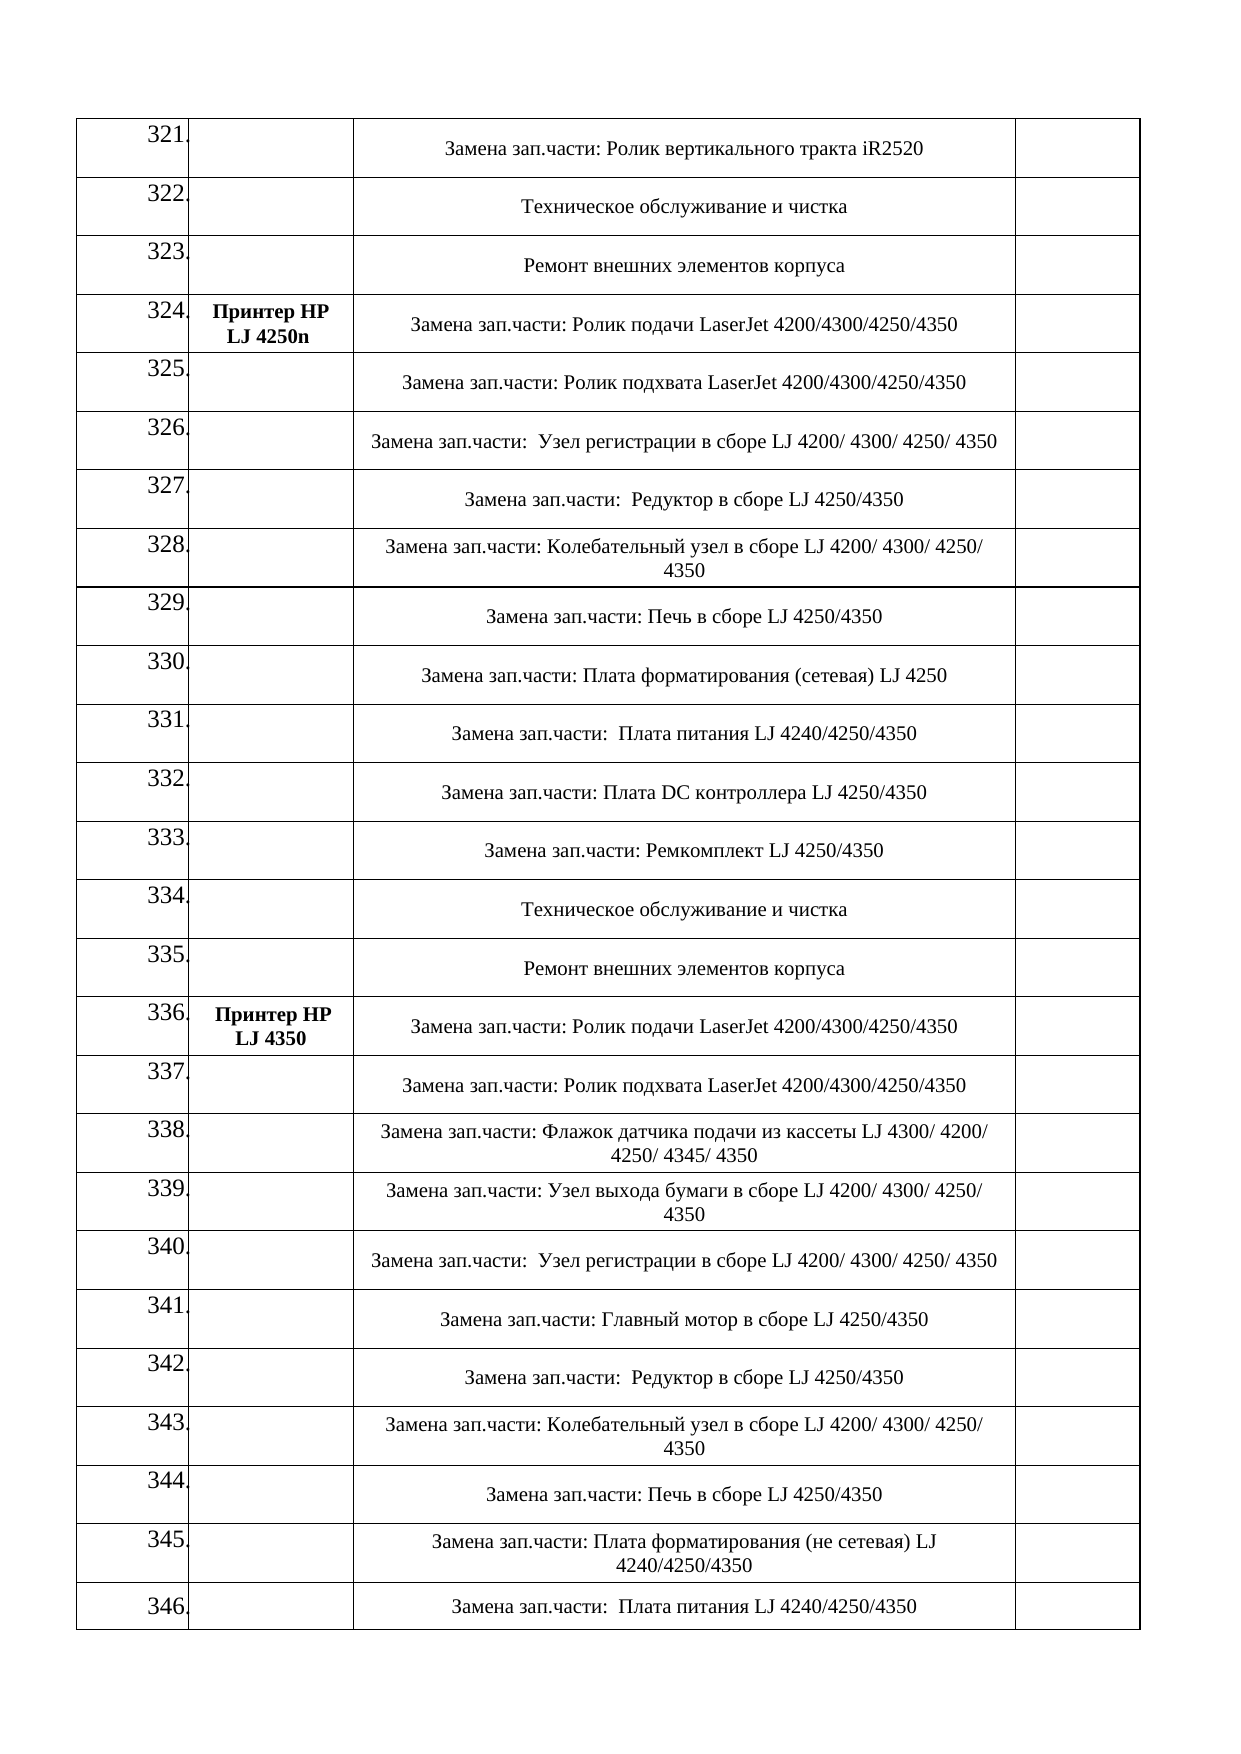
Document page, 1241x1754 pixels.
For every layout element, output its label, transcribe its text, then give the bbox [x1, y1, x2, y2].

table_cell [189, 236, 353, 294]
table_cell Ремонт внешних элементов корпуса [354, 236, 1015, 294]
table_cell Замена зап.части: Ремкомплект LJ 4250/4350 [354, 822, 1015, 879]
table_cell [189, 119, 353, 177]
table_cell [1016, 939, 1139, 996]
table_cell Замена зап.части: Колебательный узел в сборе LJ 4200/ 4300/ 4250/ 4350 [354, 1407, 1015, 1464]
table_cell [189, 880, 353, 938]
table_cell [77, 412, 188, 469]
table_cell [1016, 236, 1139, 294]
table_cell Замена зап.части: Плата питания LJ 4240/4250/4350 [354, 705, 1015, 762]
table_cell [77, 646, 188, 703]
table_cell [1016, 1231, 1139, 1289]
table_cell [1016, 119, 1139, 177]
table_cell [1016, 529, 1139, 586]
table_cell Замена зап.части: Ролик подачи LaserJet 4200/4300/4250/4350 [354, 997, 1015, 1055]
table_cell [77, 295, 188, 352]
table_cell [189, 1056, 353, 1113]
table_cell [77, 939, 188, 996]
table_cell [1016, 1290, 1139, 1347]
table_cell Замена зап.части: Узел выхода бумаги в сборе LJ 4200/ 4300/ 4250/ 4350 [354, 1173, 1015, 1230]
table_cell Ремонт внешних элементов корпуса [354, 939, 1015, 996]
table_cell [354, 1583, 1015, 1629]
table_cell [189, 1407, 353, 1464]
table_cell [1016, 295, 1139, 352]
table_cell Замена зап.части: Плата форматирования (сетевая) LJ 4250 [354, 646, 1015, 703]
table_cell [189, 822, 353, 879]
table_cell Замена зап.части: Редуктор в сборе LJ 4250/4350 [354, 1349, 1015, 1406]
table_cell [77, 353, 188, 411]
table_cell [1016, 1173, 1139, 1230]
table_cell [1016, 412, 1139, 469]
table_cell Принтер HP LJ 4350 [189, 997, 353, 1055]
table_cell Замена зап.части: Плата DC контроллера LJ 4250/4350 [354, 763, 1015, 821]
table_cell [77, 1290, 188, 1347]
table_cell [77, 178, 188, 235]
table_cell Замена зап.части: Ролик вертикального тракта iR2520 [354, 119, 1015, 177]
table_cell [77, 529, 188, 586]
table_cell [77, 1173, 188, 1230]
table_cell Замена зап.части: Ролик подхвата LaserJet 4200/4300/4250/4350 [354, 353, 1015, 411]
table_cell [1016, 1056, 1139, 1113]
table_cell [189, 529, 353, 586]
table_cell [77, 1349, 188, 1406]
table_cell [189, 470, 353, 528]
table_cell [1016, 1466, 1139, 1523]
table_cell [1016, 1524, 1139, 1582]
table_cell [1016, 1349, 1139, 1406]
table_cell [1016, 822, 1139, 879]
table_cell [189, 646, 353, 703]
table_cell [77, 822, 188, 879]
table_cell [77, 1583, 188, 1629]
table_cell Замена зап.части: Ролик подхвата LaserJet 4200/4300/4250/4350 [354, 1056, 1015, 1113]
table_cell [189, 588, 353, 645]
table_cell [77, 880, 188, 938]
table_cell [77, 705, 188, 762]
table_cell [189, 705, 353, 762]
table_cell [1016, 178, 1139, 235]
table_cell [77, 236, 188, 294]
table_cell [1016, 880, 1139, 938]
table_cell [1016, 588, 1139, 645]
table_cell [77, 1466, 188, 1523]
table_cell [189, 1290, 353, 1347]
table_cell Замена зап.части: Флажок датчика подачи из кассеты LJ 4300/ 4200/ 4250/ 4345/ 4350 [354, 1114, 1015, 1172]
table_cell Техническое обслуживание и чистка [354, 178, 1015, 235]
table_cell [189, 412, 353, 469]
table_cell [1016, 705, 1139, 762]
table_cell Замена зап.части: Плата форматирования (не сетевая) LJ 4240/4250/4350 [354, 1524, 1015, 1582]
table_cell [189, 353, 353, 411]
table_cell [189, 1524, 353, 1582]
table_cell [77, 1231, 188, 1289]
table_cell [189, 1114, 353, 1172]
table_cell [77, 763, 188, 821]
table_cell [189, 763, 353, 821]
table_cell Замена зап.части: Редуктор в сборе LJ 4250/4350 [354, 470, 1015, 528]
table_cell [77, 1407, 188, 1464]
table_cell Замена зап.части: Печь в сборе LJ 4250/4350 [354, 1466, 1015, 1523]
table_cell [77, 470, 188, 528]
table_cell [1016, 1114, 1139, 1172]
table_cell Замена зап.части: Главный мотор в сборе LJ 4250/4350 [354, 1290, 1015, 1347]
table_cell [189, 1349, 353, 1406]
table_cell [77, 119, 188, 177]
table_cell [1016, 646, 1139, 703]
table_cell [189, 1173, 353, 1230]
table_cell Замена зап.части: Печь в сборе LJ 4250/4350 [354, 588, 1015, 645]
table_cell [77, 588, 188, 645]
table_cell Замена зап.части: Узел регистрации в сборе LJ 4200/ 4300/ 4250/ 4350 [354, 412, 1015, 469]
table_cell [77, 997, 188, 1055]
table_cell [189, 1583, 353, 1629]
table_cell [189, 178, 353, 235]
table_cell [77, 1524, 188, 1582]
table_cell Замена зап.части: Ролик подачи LaserJet 4200/4300/4250/4350 [354, 295, 1015, 352]
table_cell [1016, 1583, 1139, 1629]
table_cell [1016, 763, 1139, 821]
table_cell [1016, 997, 1139, 1055]
table_cell Замена зап.части: Узел регистрации в сборе LJ 4200/ 4300/ 4250/ 4350 [354, 1231, 1015, 1289]
table_cell [189, 1231, 353, 1289]
table_cell Принтер HP LJ 4250n [189, 295, 353, 352]
table_cell [189, 1466, 353, 1523]
table_cell Замена зап.части: Колебательный узел в сборе LJ 4200/ 4300/ 4250/ 4350 [354, 529, 1015, 586]
table_cell [189, 939, 353, 996]
table_cell [77, 1114, 188, 1172]
table_cell Техническое обслуживание и чистка [354, 880, 1015, 938]
table_cell [1016, 1407, 1139, 1464]
table_cell [77, 1056, 188, 1113]
table_cell [1016, 353, 1139, 411]
table_cell [1016, 470, 1139, 528]
